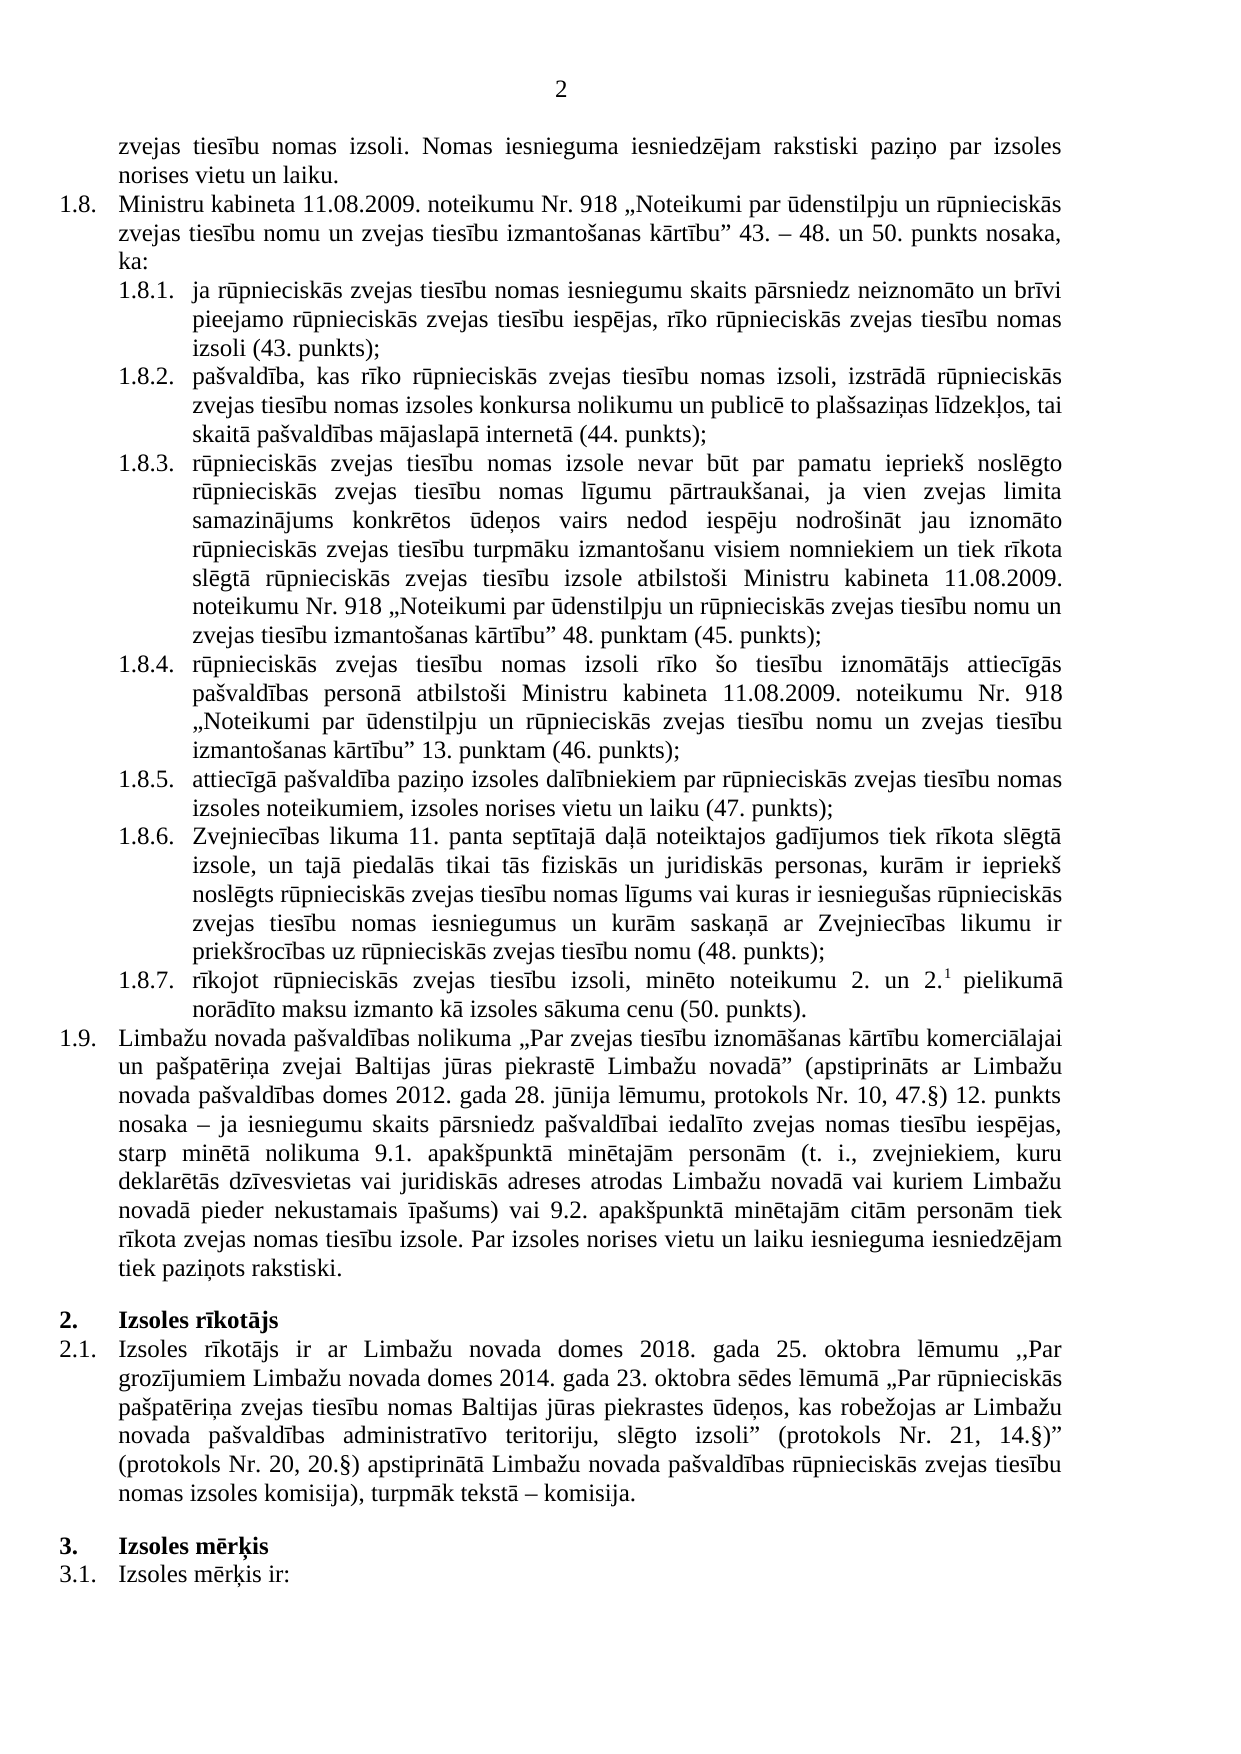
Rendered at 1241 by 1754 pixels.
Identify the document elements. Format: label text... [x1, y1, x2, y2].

list Limbažu novada pašvaldības nolikuma „Par zvejas tiesību iznomāšanas kārtību komerciālajai un pašpatēriņa zvejai Baltijas jūras piekrastē Limbažu novadā” (apstiprināts ar Limbažu novada pašvaldības domes 2012. gada 28. jūnija lēmumu, protokols Nr. 10, 47.§) 12. punkts nosaka – ja iesniegumu skaits pārsniedz pašvaldībai iedalīto zvejas nomas tiesību iespējas, starp minētā nolikuma 9.1. apakšpunktā minētajām personām (t. i., zvejniekiem, kuru deklarētās dzīvesvietas vai juridiskās adreses atrodas Limbažu novadā vai kuriem Limbažu novadā pieder nekustamais īpašums) vai 9.2. apakšpunktā minētajām citām personām tiek rīkota zvejas nomas tiesību izsole. Par izsoles norises vietu un laiku iesnieguma iesniedzējam tiek paziņots rakstiski. [59, 1023, 1063, 1281]
list Izsoles rīkotājs ir ar Limbažu novada domes 2018. gada 25. oktobra lēmumu ,,Par grozījumiem Limbažu novada domes 2014. gada 23. oktobra sēdes lēmumā „Par rūpnieciskās pašpatēriņa zvejas tiesību nomas Baltijas jūras piekrastes ūdeņos, kas robežojas ar Limbažu novada pašvaldības administratīvo teritoriju, slēgto izsoli” (protokols Nr. 21, 14.§)” (protokols Nr. 20, 20.§) apstiprinātā Limbažu novada pašvaldības rūpnieciskās zvejas tiesību nomas izsoles komisija), turpmāk tekstā – komisija. [59, 1334, 1063, 1507]
list rūpnieciskās zvejas tiesību nomas izsole nevar būt par pamatu iepriekš noslēgto rūpnieciskās zvejas tiesību nomas līgumu pārtraukšanai, ja vien zvejas limita samazinājums konkrētos ūdeņos vairs nedod iespēju nodrošināt jau iznomāto rūpnieciskās zvejas tiesību turpmāku izmantošanu visiem nomniekiem un tiek rīkota slēgtā rūpnieciskās zvejas tiesību izsole atbilstoši Ministru kabineta 11.08.2009. noteikumu Nr. 918 „Noteikumi par ūdenstilpju un rūpnieciskās zvejas tiesību nomu un zvejas tiesību izmantošanas kārtību” 48. punktam (45. punkts); [118, 448, 1063, 649]
list attiecīgā pašvaldība paziņo izsoles dalībniekiem par rūpnieciskās zvejas tiesību nomas izsoles noteikumiem, izsoles norises vietu un laiku (47. punkts); [118, 764, 1063, 821]
list pašvaldība, kas rīko rūpnieciskās zvejas tiesību nomas izsoli, izstrādā rūpnieciskās zvejas tiesību nomas izsoles konkursa nolikumu un publicē to plašsaziņas līdzekļos, tai skaitā pašvaldības mājaslapā internetā (44. punkts); [118, 361, 1063, 448]
list ja rūpnieciskās zvejas tiesību nomas iesniegumu skaits pārsniedz neiznomāto un brīvi pieejamo rūpnieciskās zvejas tiesību iespējas, rīko rūpnieciskās zvejas tiesību nomas izsoli (43. punkts); [118, 275, 1063, 361]
list Ministru kabineta 11.08.2009. noteikumu Nr. 918 „Noteikumi par ūdenstilpju un rūpnieciskās zvejas tiesību nomu un zvejas tiesību izmantošanas kārtību” 43. – 48. un 50. punkts nosaka, ka: [59, 189, 1063, 275]
list rīkojot rūpnieciskās zvejas tiesību izsoli, minēto noteikumu 2. un 2.1 pielikumā norādīto maksu izmanto kā izsoles sākuma cenu (50. punkts). [118, 965, 1063, 1023]
list rūpnieciskās zvejas tiesību nomas izsoli rīko šo tiesību iznomātājs attiecīgās pašvaldības personā atbilstoši Ministru kabineta 11.08.2009. noteikumu Nr. 918 „Noteikumi par ūdenstilpju un rūpnieciskās zvejas tiesību nomu un zvejas tiesību izmantošanas kārtību” 13. punktam (46. punkts); [118, 649, 1063, 764]
list Zvejniecības likuma 11. panta septītajā daļā noteiktajos gadījumos tiek rīkota slēgtā izsole, un tajā piedalās tikai tās fiziskās un juridiskās personas, kurām ir iepriekš noslēgts rūpnieciskās zvejas tiesību nomas līgums vai kuras ir iesniegušas rūpnieciskās zvejas tiesību nomas iesniegumus un kurām saskaņā ar Zvejniecības likumu ir priekšrocības uz rūpnieciskās zvejas tiesību nomu (48. punkts); [118, 821, 1063, 965]
list Izsoles rīkotājs [59, 1305, 1063, 1334]
list Izsoles mērķis [59, 1531, 1063, 1559]
list Izsoles mērķis ir: [59, 1559, 1063, 1588]
